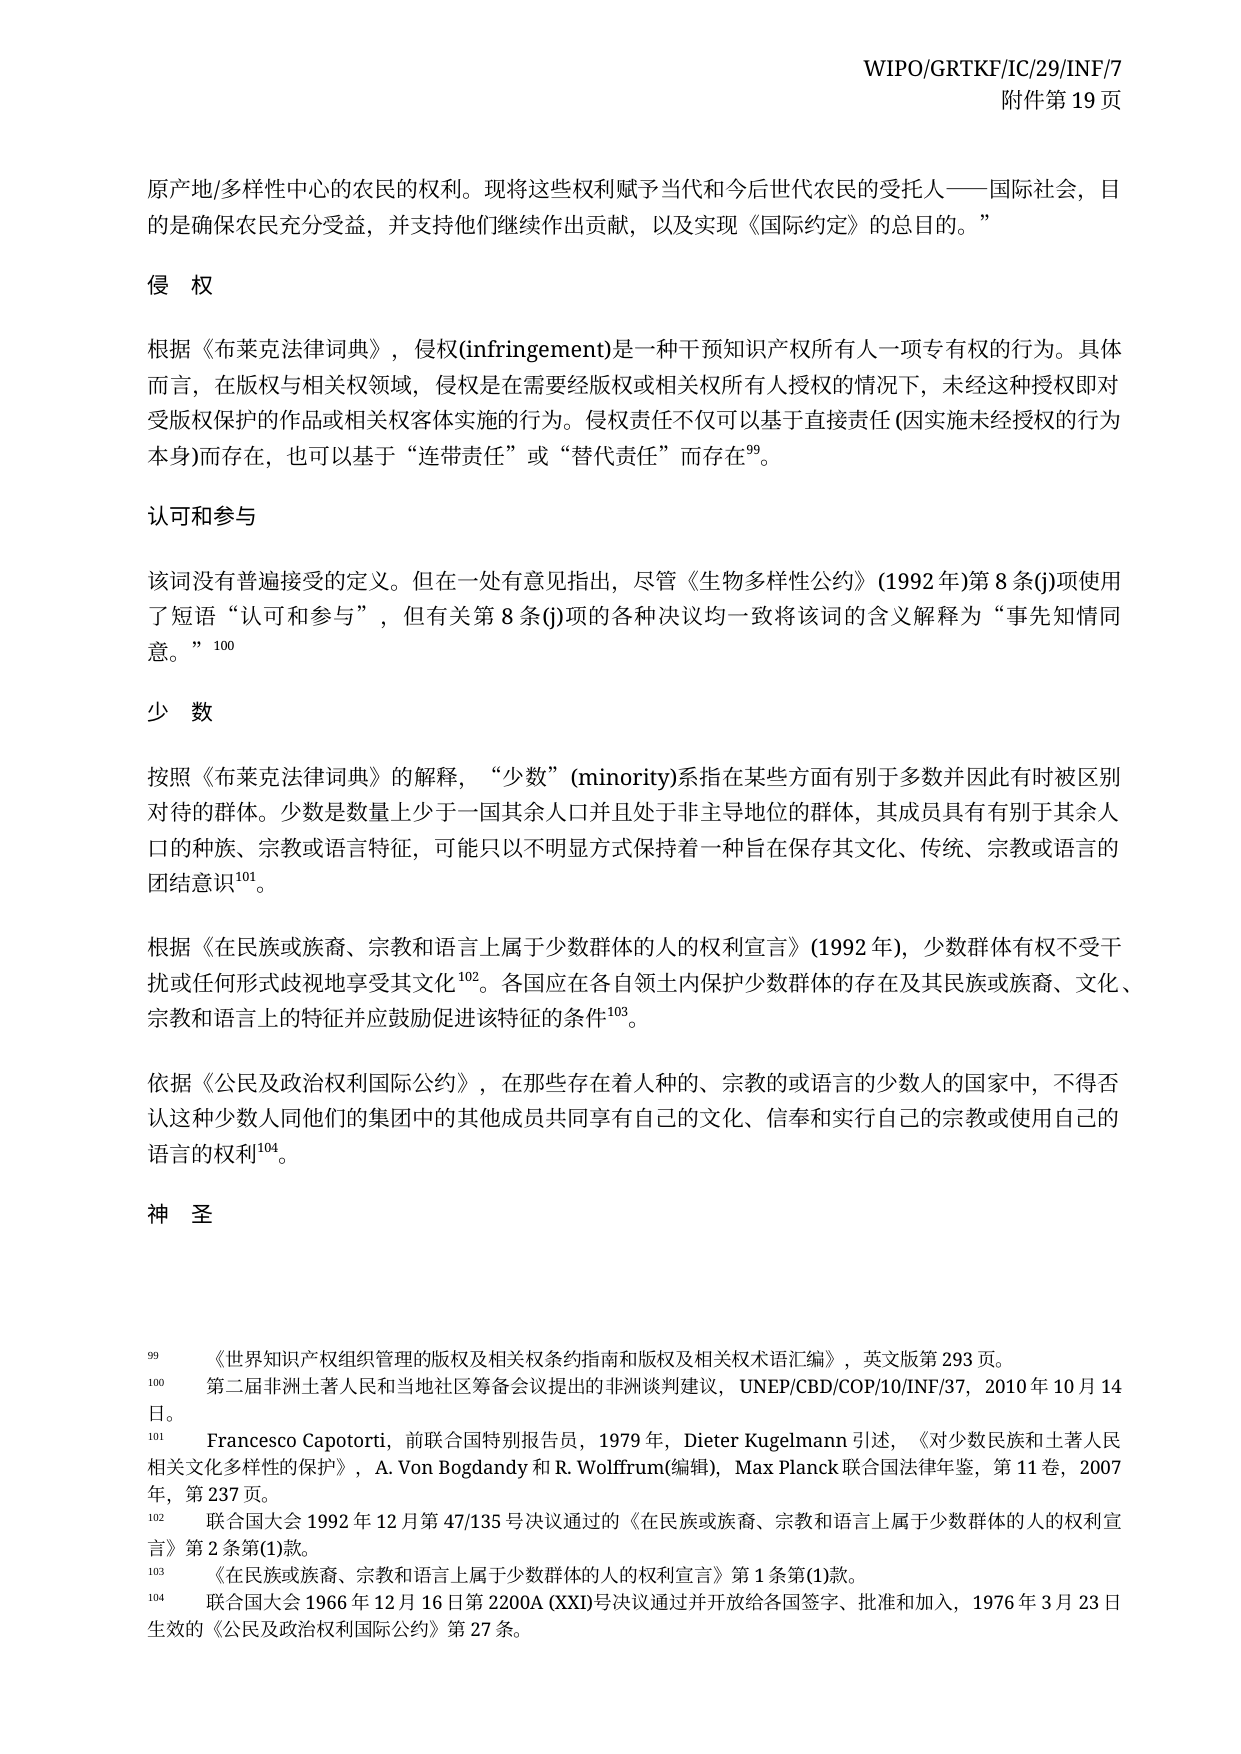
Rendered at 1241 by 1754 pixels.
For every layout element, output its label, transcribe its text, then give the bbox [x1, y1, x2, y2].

text 依据《公民及政治权利国际公约》，在那些存在着人种的、宗教的或语言的少数人的国家中，不得否认这种少数人同他们的集团中的其他成员共同享有自己的文化、信奉和实行自己的宗教或使用自己的语言的权利。 [148, 1062, 1122, 1168]
text 该词没有普遍接受的定义。但在一处有意见指出，尽管《生物多样性公约》(1992年)第8条(j)项使用了短语“认可和参与”，但有关第8条(j)项的各种决议均一致将该词的含义解释为“事先知情同意。” [148, 560, 1122, 666]
text 认可和参与 [148, 496, 1122, 531]
text 根据《布莱克法律词典》，侵权(infringement)是一种干预知识产权所有人一项专有权的行为。具体而言，在版权与相关权领域，侵权是在需要经版权或相关权所有人授权的情况下，未经这种授权即对受版权保护的作品或相关权客体实施的行为。侵权责任不仅可以基于直接责任(因实施未经授权的行为本身)而存在，也可以基于“连带责任”或“替代责任”而存在。 [148, 329, 1122, 471]
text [148, 168, 1122, 239]
text 根据《在民族或族裔、宗教和语言上属于少数群体的人的权利宣言》(1992年)，少数群体有权不受干扰或任何形式歧视地享受其文化。各国应在各自领土内保护少数群体的存在及其民族或族裔、文化、宗教和语言上的特征并应鼓励促进该特征的条件。 [148, 927, 1122, 1033]
text 神 圣 [148, 1193, 1122, 1229]
text 少 数 [148, 691, 1122, 727]
text 按照《布莱克法律词典》的解释，“少数”(minority)系指在某些方面有别于多数并因此有时被区别对待的群体。少数是数量上少于一国其余人口并且处于非主导地位的群体，其成员具有有别于其余人口的种族、宗教或语言特征，可能只以不明显方式保持着一种旨在保存其文化、传统、宗教或语言的团结意识。 [148, 756, 1122, 898]
text 侵 权 [148, 264, 1122, 300]
